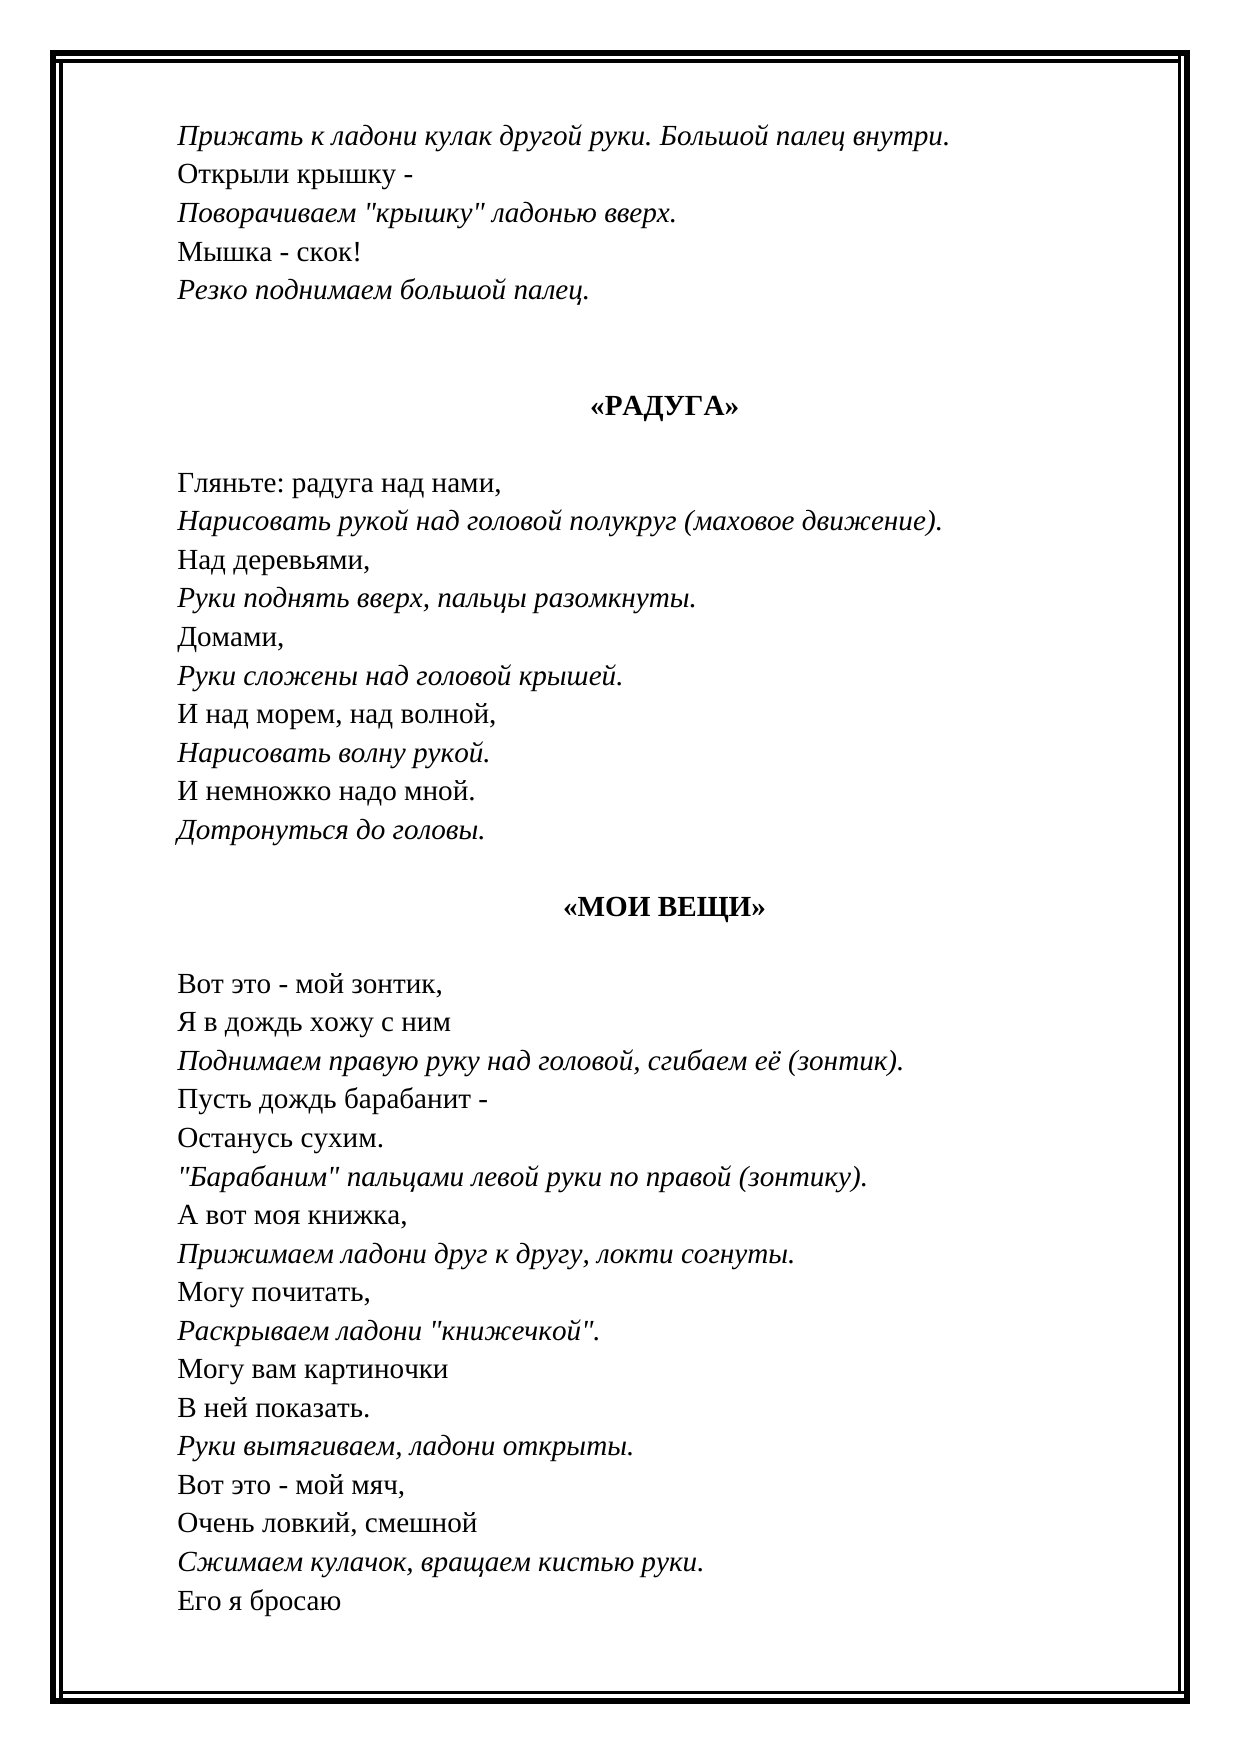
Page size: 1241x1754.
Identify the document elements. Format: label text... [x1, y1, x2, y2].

text Руки сложены над головой крышей. [177, 658, 1152, 691]
text Вот это - мой мяч, [177, 1467, 1152, 1501]
text Гляньте: радуга над нами, [177, 465, 1152, 498]
text Домами, [177, 619, 1152, 653]
text Останусь сухим. [177, 1120, 1152, 1154]
text И немножко надо мной. [177, 773, 1152, 807]
text Могу почитать, [177, 1274, 1152, 1308]
text Раскрываем ладони "книжечкой". [177, 1313, 1152, 1346]
text Поднимаем правую руку над головой, сгибаем её (зонтик). [177, 1043, 1152, 1077]
text Поворачиваем "крышку" ладонью вверх. [177, 195, 1152, 229]
text Вот это - мой зонтик, [177, 966, 1152, 999]
text Нарисовать рукой над головой полукруг (маховое движение). [177, 503, 1152, 537]
text Нарисовать волну рукой. [177, 735, 1152, 768]
text Над деревьями, [177, 542, 1152, 576]
text Резко поднимаем большой палец. [177, 272, 1152, 306]
text Дотронуться до головы. [177, 812, 1152, 845]
text И над морем, над волной, [177, 696, 1152, 730]
text Прижимаем ладони друг к другу, локти согнуты. [177, 1236, 1152, 1269]
text Я в дождь хожу с ним [177, 1004, 1152, 1038]
text Сжимаем кулачок, вращаем кистью руки. [177, 1544, 1152, 1578]
text Прижать к ладони кулак другой руки. Большой палец внутри. [177, 118, 1152, 152]
text Могу вам картиночки [177, 1351, 1152, 1385]
text Руки поднять вверх, пальцы разомкнуты. [177, 581, 1152, 614]
text «МОИ ВЕЩИ» [177, 889, 1152, 922]
text В ней показать. [177, 1390, 1152, 1423]
text Мышка - скок! [177, 234, 1152, 267]
text Его я бросаю [177, 1583, 1152, 1616]
text А вот моя книжка, [177, 1197, 1152, 1231]
text "Барабаним" пальцами левой руки по правой (зонтику). [177, 1159, 1152, 1192]
text «РАДУГА» [177, 388, 1152, 421]
text Руки вытягиваем, ладони открыты. [177, 1428, 1152, 1462]
text Пусть дождь барабанит - [177, 1082, 1152, 1115]
text Очень ловкий, смешной [177, 1506, 1152, 1539]
text Открыли крышку - [177, 157, 1152, 190]
